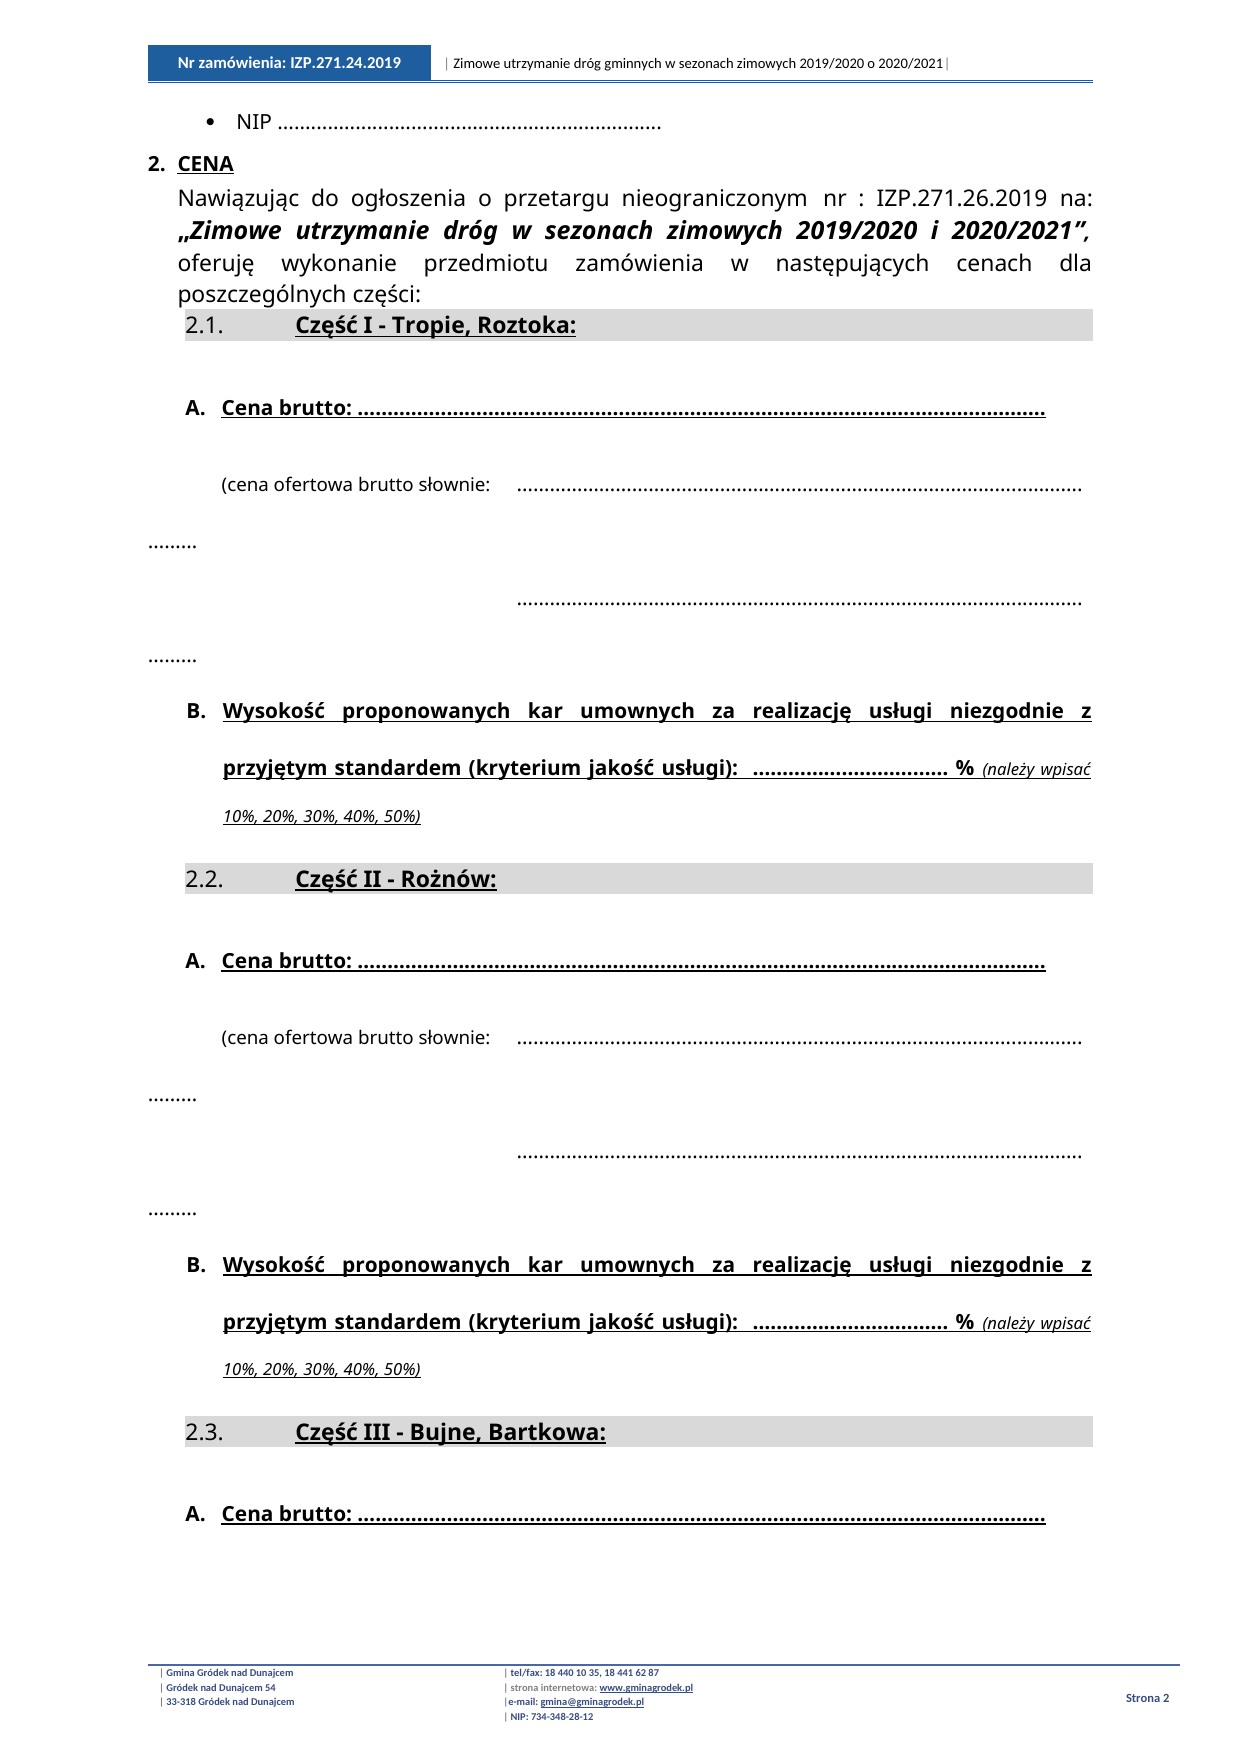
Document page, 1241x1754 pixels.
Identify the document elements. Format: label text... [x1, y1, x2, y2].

list Cena brutto: …………………………………………………………………………………………………….. [185, 1499, 1093, 1528]
list Cena brutto: …………………………………………………………………………………………………….. [185, 393, 1093, 421]
list Cena brutto: …………………………………………………………………………………………………….. [185, 946, 1093, 974]
list CENA [148, 149, 1093, 177]
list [186, 1250, 1093, 1381]
text ………………………………………………………………...……………...……….……… [148, 583, 1093, 668]
text ………………………………………………………………...……………...……….……… [148, 1136, 1093, 1222]
text (cena ofertowa brutto słownie: ………………………………………………………………...……………...……….……… [148, 1022, 1093, 1108]
text (cena ofertowa brutto słownie: ………………………………………………………………...……………...……….……… [148, 469, 1093, 554]
list Część III - Bujne, Bartkowa: [185, 1416, 1093, 1447]
text Nawiązując do ogłoszenia o przetargu nieograniczonym nr : IZP.271.26.2019 na: „Zimowe utrzymanie dróg w sezonach zimowych 2019/2020 i 2020/2021”, oferuję wykonanie przedmiotu zamówienia w następujących cenach dla poszczególnych części: [177, 181, 1093, 309]
list NIP ..................................................................... [207, 107, 1093, 136]
list Część I - Tropie, Roztoka: [185, 309, 1093, 341]
list Część II - Rożnów: [185, 863, 1093, 894]
